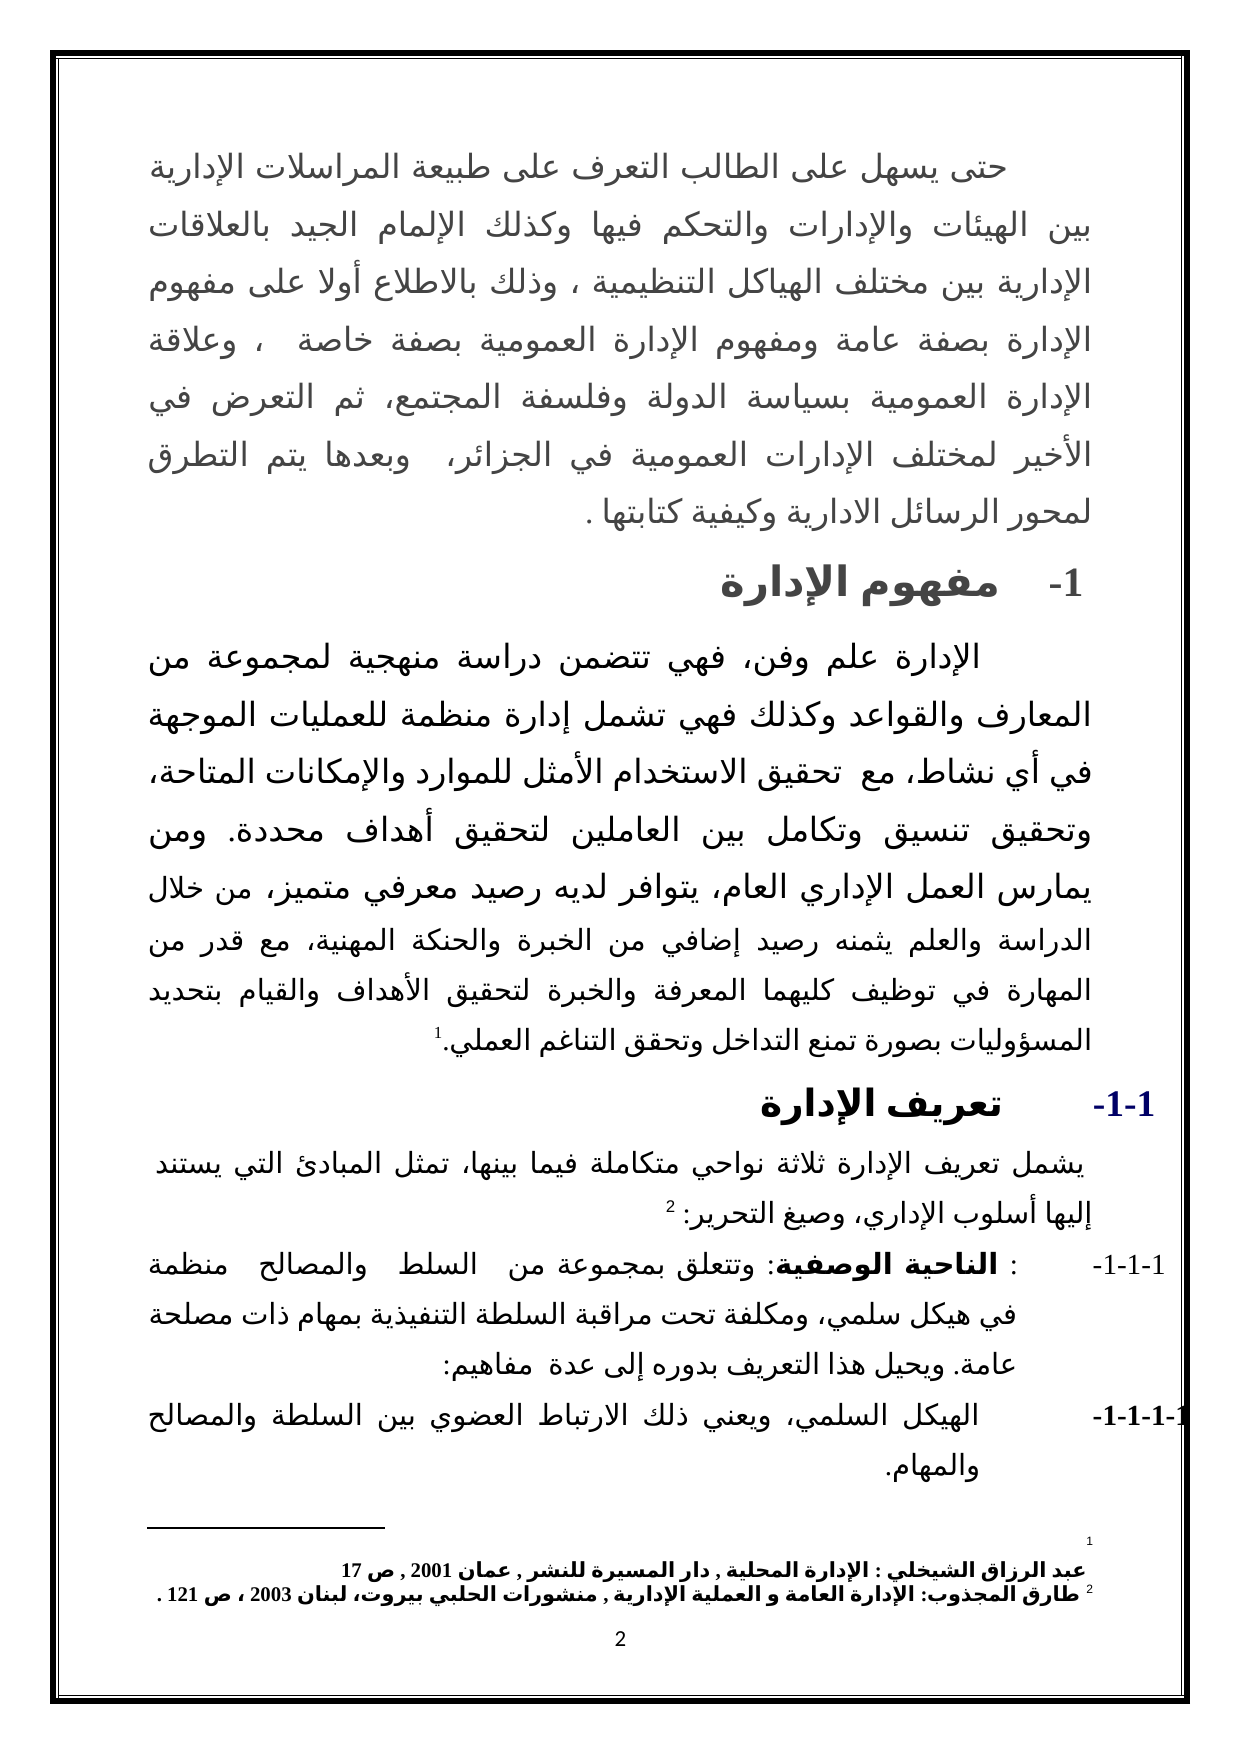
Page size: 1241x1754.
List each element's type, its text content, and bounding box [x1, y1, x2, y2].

text الإدارة علم وفن، فهي تتضمن دراسة منهجية لمجموعة من المعارف والقواعد وكذلك فهي تشمل إدارة منظمة للعمليات الموجهة في أي نشاط، مع تحقيق الاستخدام الأمثل للموارد والإمكانات المتاحة، وتحقيق تنسيق وتكامل بين العاملين لتحقيق أهداف محددة. ومن يمارس العمل الإداري العام، يتوافر لديه رصيد معرفي متميز، من خلال الدراسة والعلم يثمنه رصيد إضافي من الخبرة والحنكة المهنية، مع قدر من المهارة في توظيف كليهما المعرفة والخبرة لتحقيق الأهداف والقيام بتحديد المسؤوليات بصورة تمنع التداخل وتحقق التناغم العملي. [147, 637, 1093, 1057]
list تعريف الإدارة [155, 1081, 1093, 1124]
list الهيكل السلمي، ويعني ذلك الارتباط العضوي بين السلطة والمصالح والمهام. [147, 1398, 1093, 1482]
text حتى يسهل على الطالب التعرف على طبيعة المراسلات الإدارية بين الهيئات والإدارات والتحكم فيها وكذلك الإلمام الجيد بالعلاقات الإدارية بين مختلف الهياكل التنظيمية ، وذلك بالاطلاع أولا على مفهوم الإدارة بصفة عامة ومفهوم الإدارة العمومية بصفة خاصة ، وعلاقة الإدارة العمومية بسياسة الدولة وفلسفة المجتمع، ثم التعرض في الأخير لمختلف الإدارات العمومية في الجزائر، وبعدها يتم التطرق لمحور الرسائل الادارية وكيفية كتابتها . [147, 147, 1093, 531]
list مفهوم الإدارة [147, 558, 1048, 606]
text يشمل تعريف الإدارة ثلاثة نواحي متكاملة فيما بينها، تمثل المبادئ التي يستند إليها أسلوب الإداري، وصيغ التحرير: [155, 1146, 1093, 1230]
list : الناحية الوصفية: وتتعلق بمجموعة من السلط والمصالح منظمة في هيكل سلمي، ومكلفة تحت مراقبة السلطة التنفيذية بمهام ذات مصلحة عامة. ويحيل هذا التعريف بدوره إلى عدة مفاهيم: [147, 1247, 1093, 1381]
